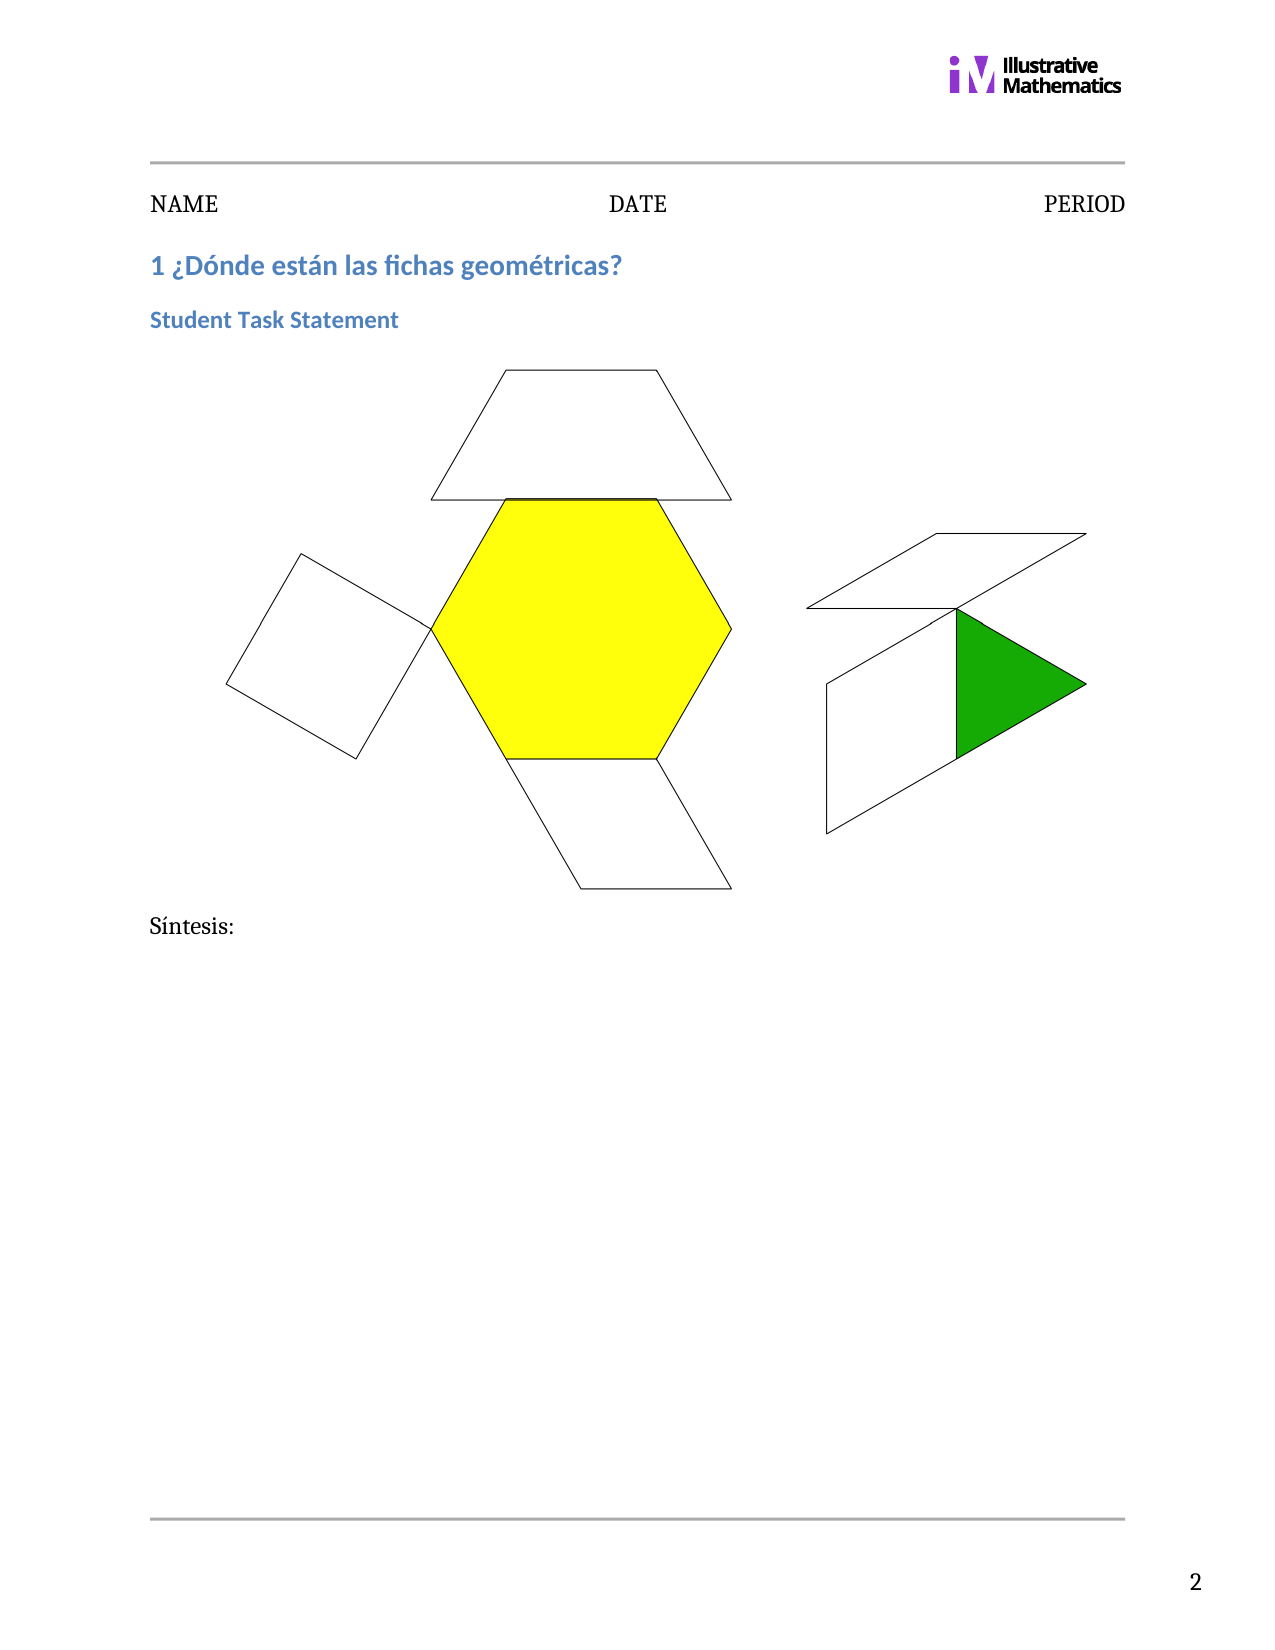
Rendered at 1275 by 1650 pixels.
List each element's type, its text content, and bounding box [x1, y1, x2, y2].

text Síntesis: [150, 912, 1125, 941]
subtitle 1 ¿Dónde están las fichas geométricas? [150, 247, 1125, 283]
picture [168, 353, 1144, 894]
subtitle Student Task Statement [150, 304, 1125, 334]
picture [949, 55, 1121, 93]
